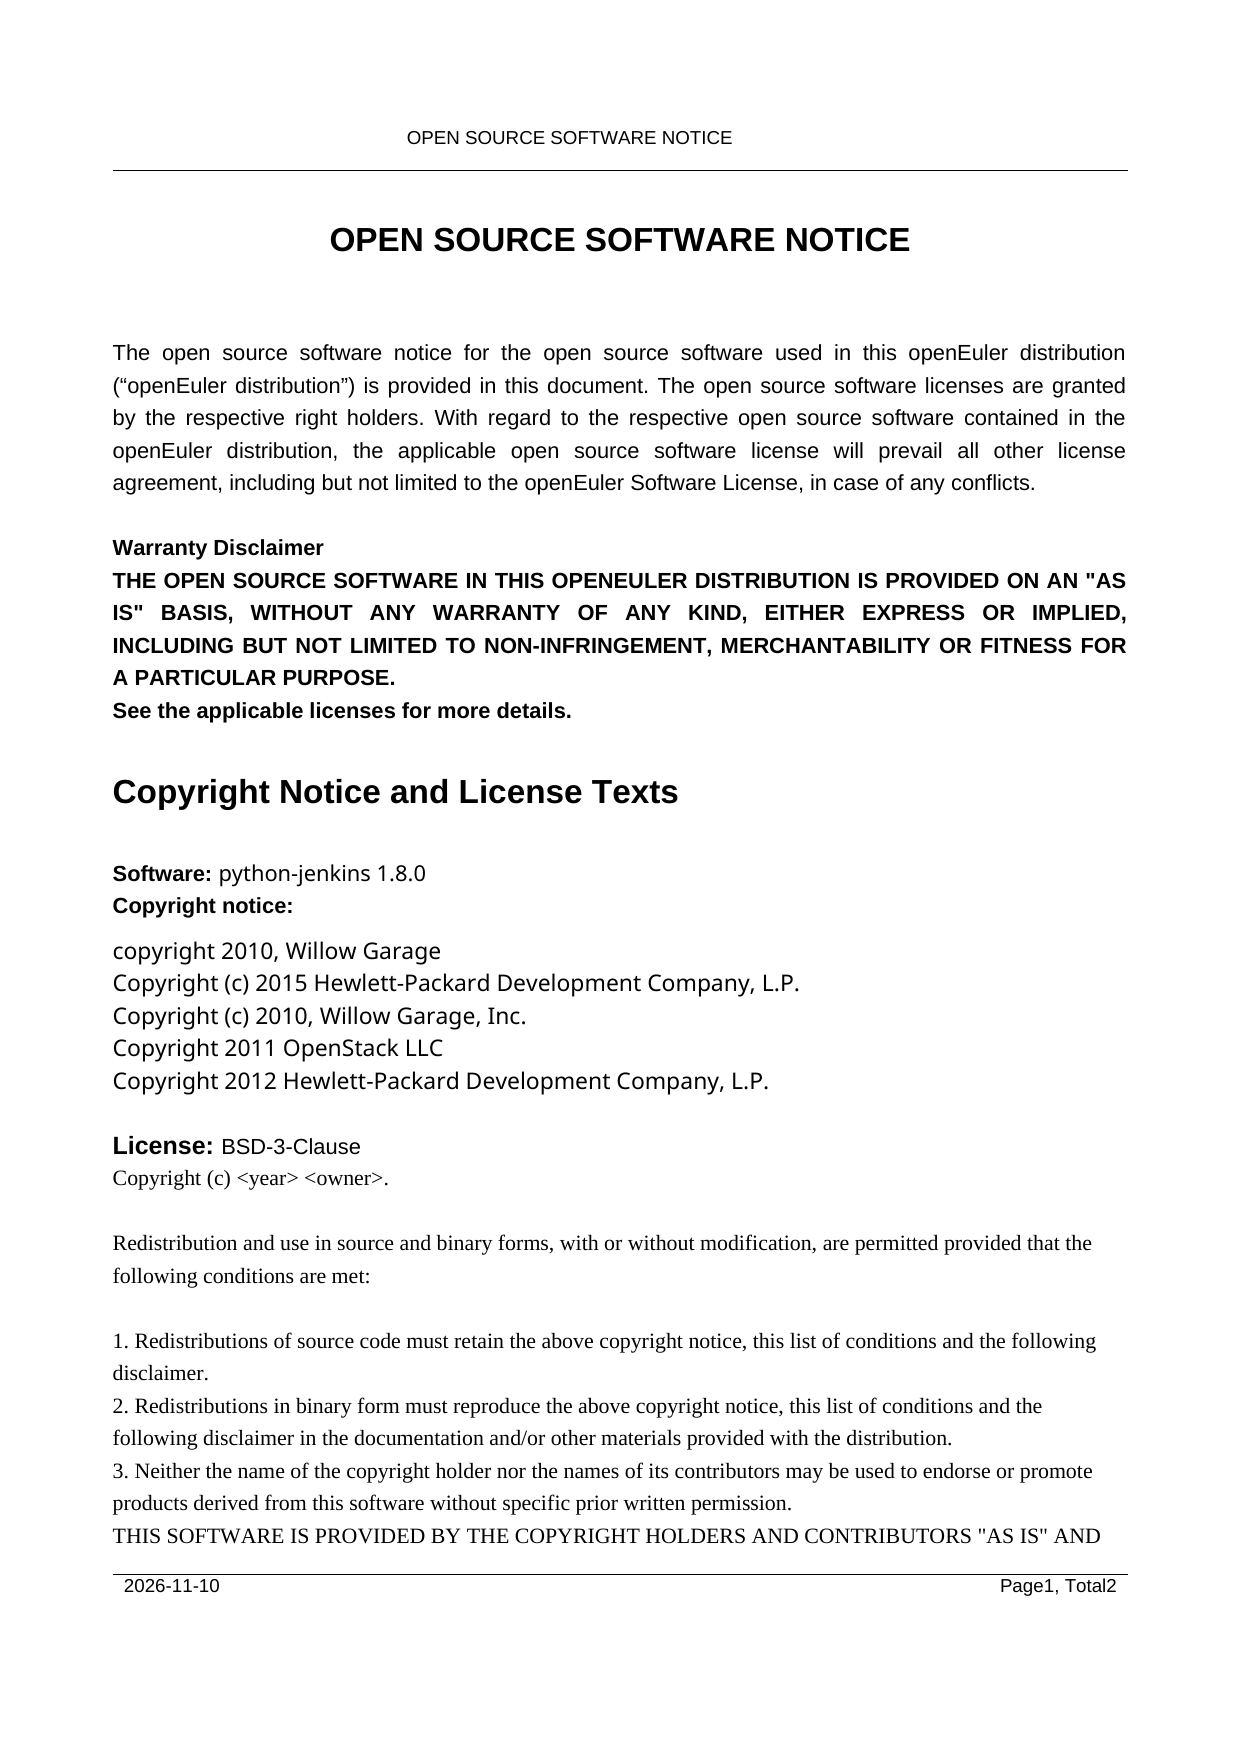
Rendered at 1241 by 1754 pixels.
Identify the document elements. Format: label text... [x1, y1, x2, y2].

title Software: python-jenkins 1.8.0 [112, 856, 1128, 889]
text copyright 2010, Willow Garage Copyright (c) 2015 Hewlett-Packard Development Company, L.P. Copyright (c) 2010, Willow Garage, Inc. Copyright 2011 OpenStack LLC Copyright 2012 Hewlett-Packard Development Company, L.P. [112, 934, 1128, 1129]
text Copyright notice: [112, 889, 1128, 921]
text THE OPEN SOURCE SOFTWARE IN THIS OPENEULER DISTRIBUTION IS PROVIDED ON AN "AS IS" BASIS, WITHOUT ANY WARRANTY OF ANY KIND, EITHER EXPRESS OR IMPLIED, INCLUDING BUT NOT LIMITED TO NON-INFRINGEMENT, MERCHANTABILITY OR FITNESS FOR A PARTICULAR PURPOSE. See the applicable licenses for more details. [112, 564, 1128, 726]
text The open source software notice for the open source software used in this openEuler distribution (“openEuler distribution”) is provided in this document. The open source software licenses are granted by the respective right holders. With regard to the respective open source software contained in the openEuler distribution, the applicable open source software license will prevail all other license agreement, including but not limited to the openEuler Software License, in case of any conflicts. [112, 336, 1128, 499]
text OPEN SOURCE SOFTWARE NOTICE [112, 206, 1128, 271]
text Copyright Notice and License Texts [112, 759, 1128, 824]
text Warranty Disclaimer [112, 531, 1128, 564]
text License: BSD-3-Clause [112, 1129, 1128, 1161]
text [112, 1161, 1128, 1551]
